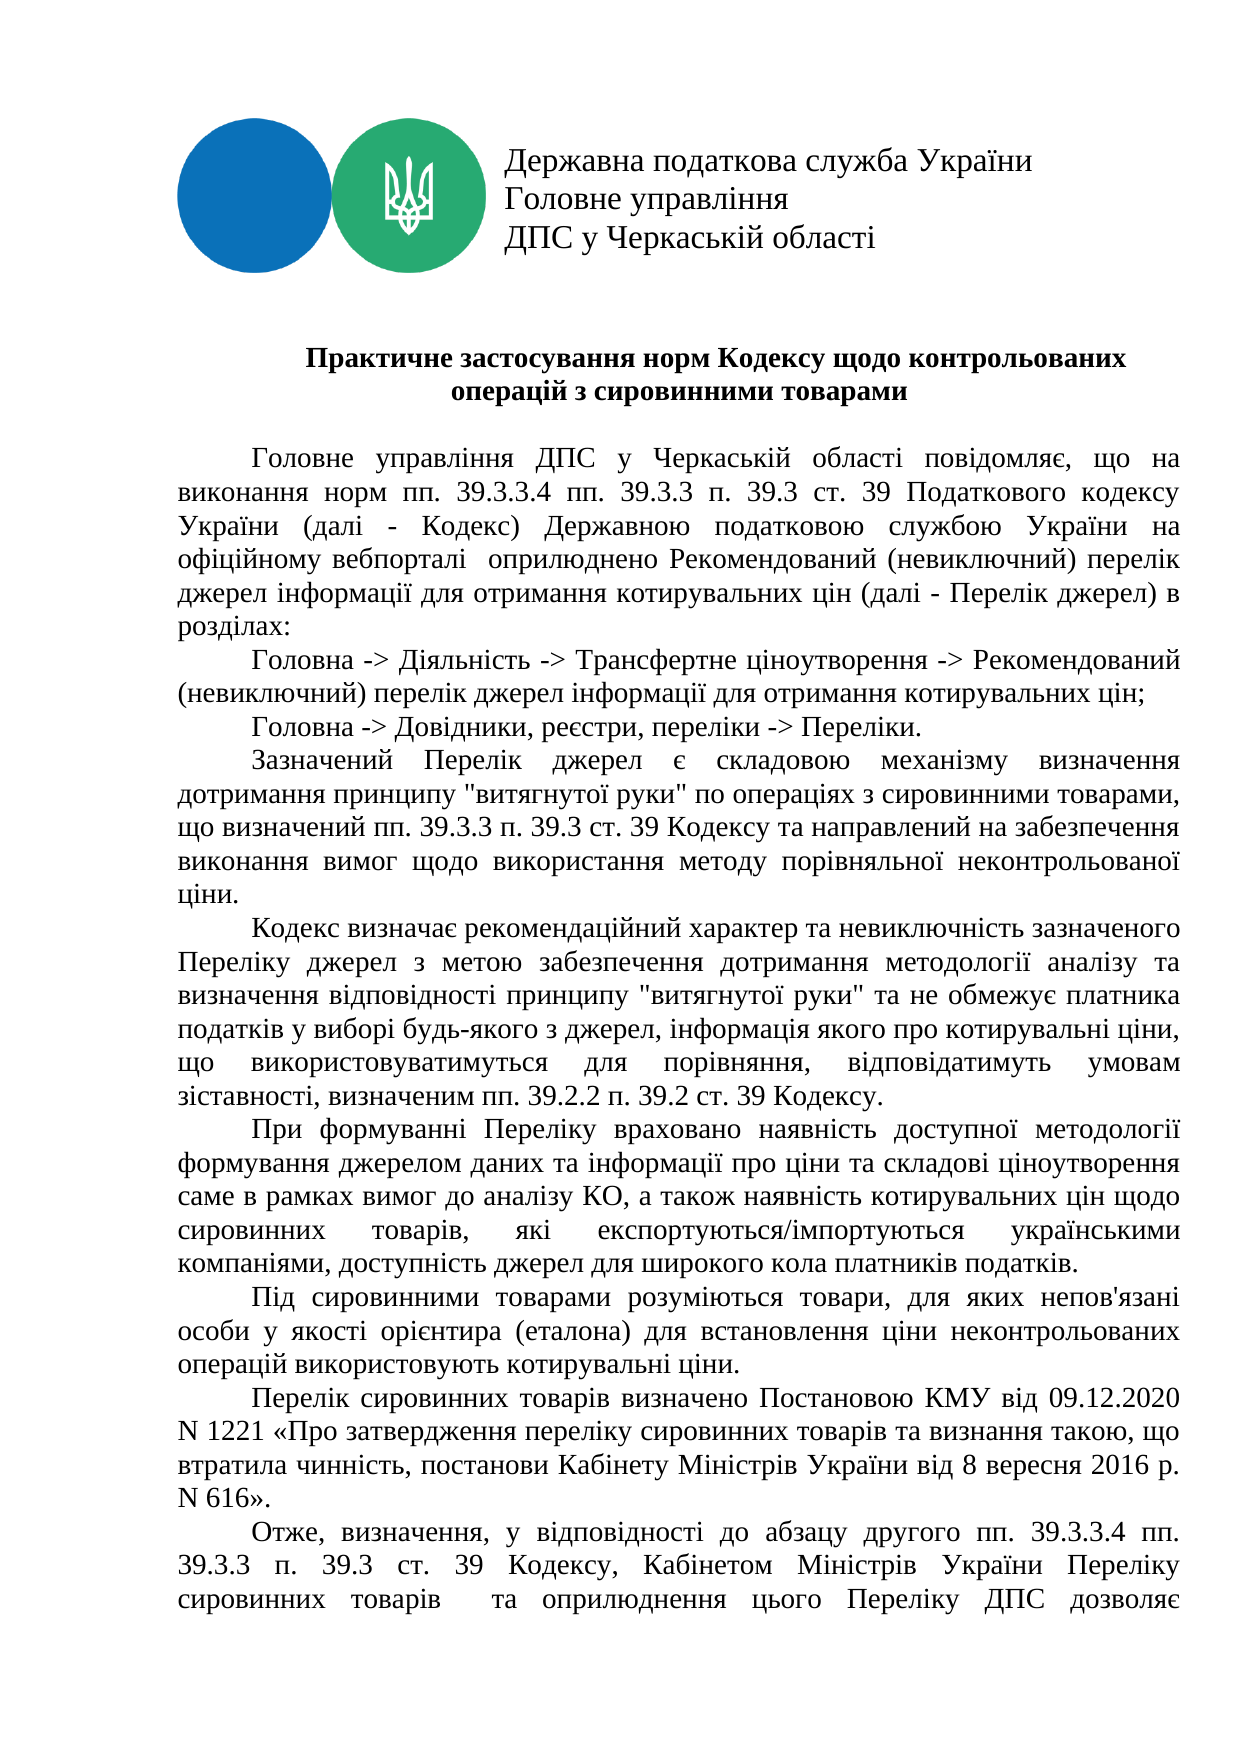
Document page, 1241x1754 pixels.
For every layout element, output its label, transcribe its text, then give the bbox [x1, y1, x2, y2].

text Перелік сировинних товарів визначено Постановою КМУ від 09.12.2020 N 1221 «Про затвердження переліку сировинних товарів та визнання такою, що втратила чинність, постанови Кабінету Міністрів України від 8 вересня 2016 р. N 616». [177, 1380, 1181, 1514]
text Головна -> Діяльність -> Трансфертне ціноутворення -> Рекомендований (невиключний) перелік джерел інформації для отримання котирувальних цін; [177, 642, 1181, 709]
text Під сировинними товарами розуміються товари, для яких непов'язані особи у якості орієнтира (еталона) для встановлення ціни неконтрольованих операцій використовують котирувальні ціни. [177, 1279, 1181, 1380]
text Головне управління ДПС у Черкаській області повідомляє, що на виконання норм пп. 39.3.3.4 пп. 39.3.3 п. 39.3 ст. 39 Податкового кодексу України (далі - Кодекс) Державною податковою службою України на офіційному вебпорталі оприлюднено Рекомендований (невиключний) перелік джерел інформації для отримання котирувальних цін (далі - Перелік джерел) в розділах: [177, 441, 1181, 642]
text Кодекс визначає рекомендаційний характер та невиключність зазначеного Переліку джерел з метою забезпечення дотримання методології аналізу та визначення відповідності принципу "витягнутої руки" та не обмежує платника податків у виборі будь-якого з джерел, інформація якого про котирувальні ціни, що використовуватимуться для порівняння, відповідатимуть умовам зіставності, визначеним пп. 39.2.2 п. 39.2 ст. 39 Кодексу. [177, 910, 1181, 1111]
text Практичне застосування норм Кодексу щодо контрольованих операцій з сировинними товарами [177, 340, 1181, 407]
picture [177, 118, 486, 273]
text При формуванні Переліку враховано наявність доступної методології формування джерелом даних та інформації про ціни та складові ціноутворення саме в рамках вимог до аналізу КО, а також наявність котирувальних цін щодо сировинних товарів, які експортуються/імпортуються українськими компаніями, доступність джерел для широкого кола платників податків. [177, 1111, 1181, 1279]
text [177, 1514, 1181, 1614]
text Зазначений Перелік джерел є складовою механізму визначення дотримання принципу "витягнутої руки" по операціях з сировинними товарами, що визначений пп. 39.3.3 п. 39.3 ст. 39 Кодексу та направлений на забезпечення виконання вимог щодо використання методу порівняльної неконтрольованої ціни. [177, 742, 1181, 910]
text Головна -> Довідники, реєстри, переліки -> Переліки. [177, 709, 1181, 742]
